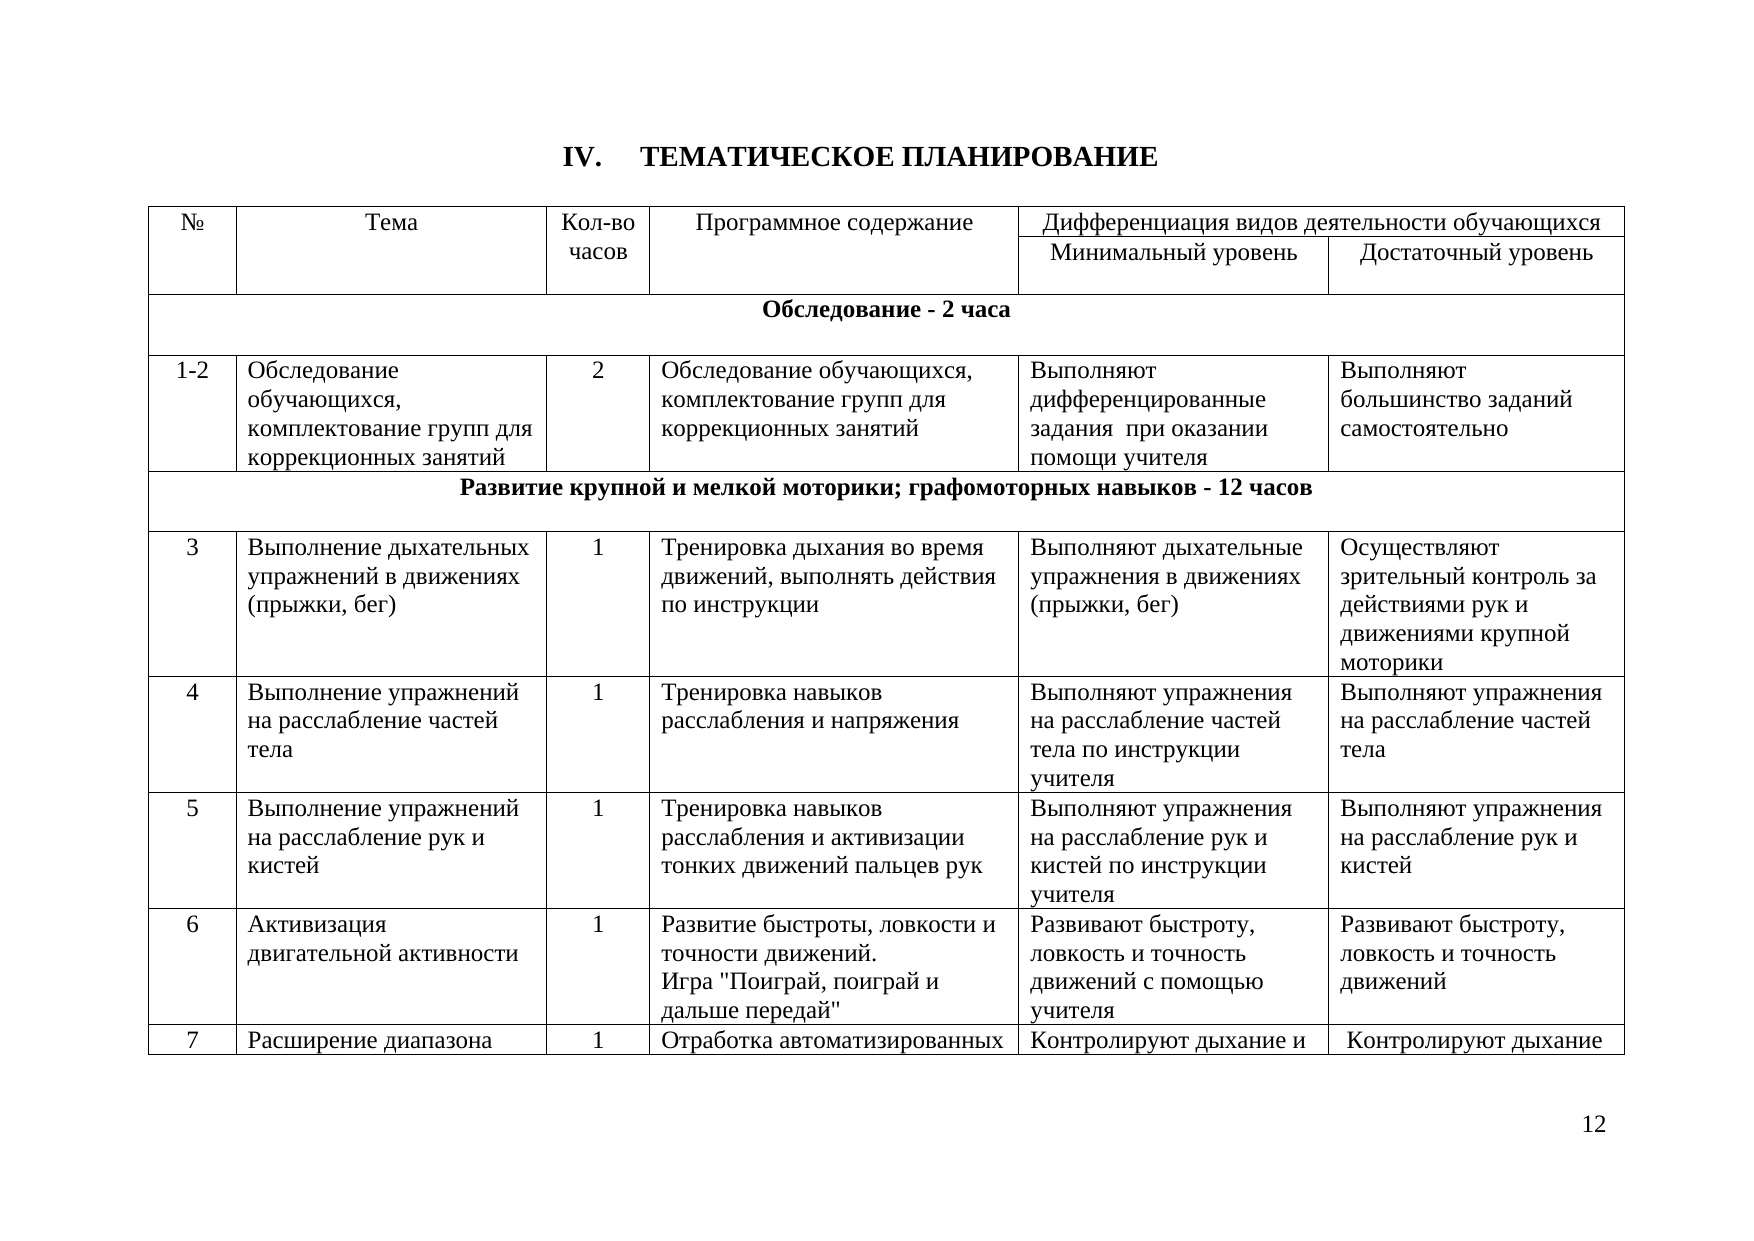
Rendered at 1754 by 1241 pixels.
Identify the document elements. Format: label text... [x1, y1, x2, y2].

table_header Кол-во часов [547, 207, 649, 293]
table_cell Минимальный уровень [1019, 237, 1328, 293]
table_cell 1 [547, 677, 649, 792]
table_header Тема [237, 207, 546, 293]
table_cell 7 [149, 1025, 236, 1054]
table_cell Развитие крупной и мелкой моторики; графомоторных навыков - 12 часов [149, 472, 1624, 531]
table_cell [1329, 1025, 1624, 1054]
table_cell 1 [547, 909, 649, 1024]
table_cell Тренировка дыхания во время движений, выполнять действия по инструкции [650, 532, 1018, 676]
table_cell Выполняют упражнения на расслабление рук и кистей по инструкции учителя [1019, 793, 1328, 908]
table_cell 1-2 [149, 356, 236, 471]
table_cell Выполнение упражнений на расслабление рук и кистей [237, 793, 546, 908]
table_cell Выполняют дифференцированные задания при оказании помощи учителя [1019, 356, 1328, 471]
subtitle ТЕМАТИЧЕСКОЕ ПЛАНИРОВАНИЕ [154, 139, 1606, 172]
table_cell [237, 1025, 546, 1054]
table_cell 3 [149, 532, 236, 676]
table_cell 1 [547, 1025, 649, 1054]
table_cell Обследование обучающихся, комплектование групп для коррекционных занятий [650, 356, 1018, 471]
table_cell 1 [547, 793, 649, 908]
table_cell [650, 1025, 1018, 1054]
table_cell Развивают быстроту, ловкость и точность движений с помощью учителя [1019, 909, 1328, 1024]
table_cell Выполнение дыхательных упражнений в движениях (прыжки, бег) [237, 532, 546, 676]
table_cell Выполняют большинство заданий самостоятельно [1329, 356, 1624, 471]
table_cell Выполняют дыхательные упражнения в движениях (прыжки, бег) [1019, 532, 1328, 676]
table_header Программное содержание [650, 207, 1018, 293]
table_header № [149, 207, 236, 293]
table_cell 1 [547, 532, 649, 676]
table_cell Выполняют упражнения на расслабление частей тела по инструкции учителя [1019, 677, 1328, 792]
table_cell Выполнение упражнений на расслабление частей тела [237, 677, 546, 792]
table_cell Развитие быстроты, ловкости и точности движений. Игра "Поиграй, поиграй и дальше передай" [650, 909, 1018, 1024]
table_cell Выполняют упражнения на расслабление рук и кистей [1329, 793, 1624, 908]
table_cell Выполняют упражнения на расслабление частей тела [1329, 677, 1624, 792]
table_cell 4 [149, 677, 236, 792]
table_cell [1019, 1025, 1328, 1054]
table_cell Тренировка навыков расслабления и активизации тонких движений пальцев рук [650, 793, 1018, 908]
table_cell Тренировка навыков расслабления и напряжения [650, 677, 1018, 792]
table_cell 6 [149, 909, 236, 1024]
table_cell Обследование - 2 часа [149, 295, 1624, 354]
table_cell Развивают быстроту, ловкость и точность движений [1329, 909, 1624, 1024]
table_cell Достаточный уровень [1329, 237, 1624, 293]
table_cell 2 [547, 356, 649, 471]
table_cell Осуществляют зрительный контроль за действиями рук и движениями крупной моторики [1329, 532, 1624, 676]
table_cell Активизация двигательной активности [237, 909, 546, 1024]
table_cell Обследование обучающихся, комплектование групп для коррекционных занятий [237, 356, 546, 471]
table_cell 5 [149, 793, 236, 908]
table_header Дифференциация видов деятельности обучающихся [1019, 207, 1624, 236]
